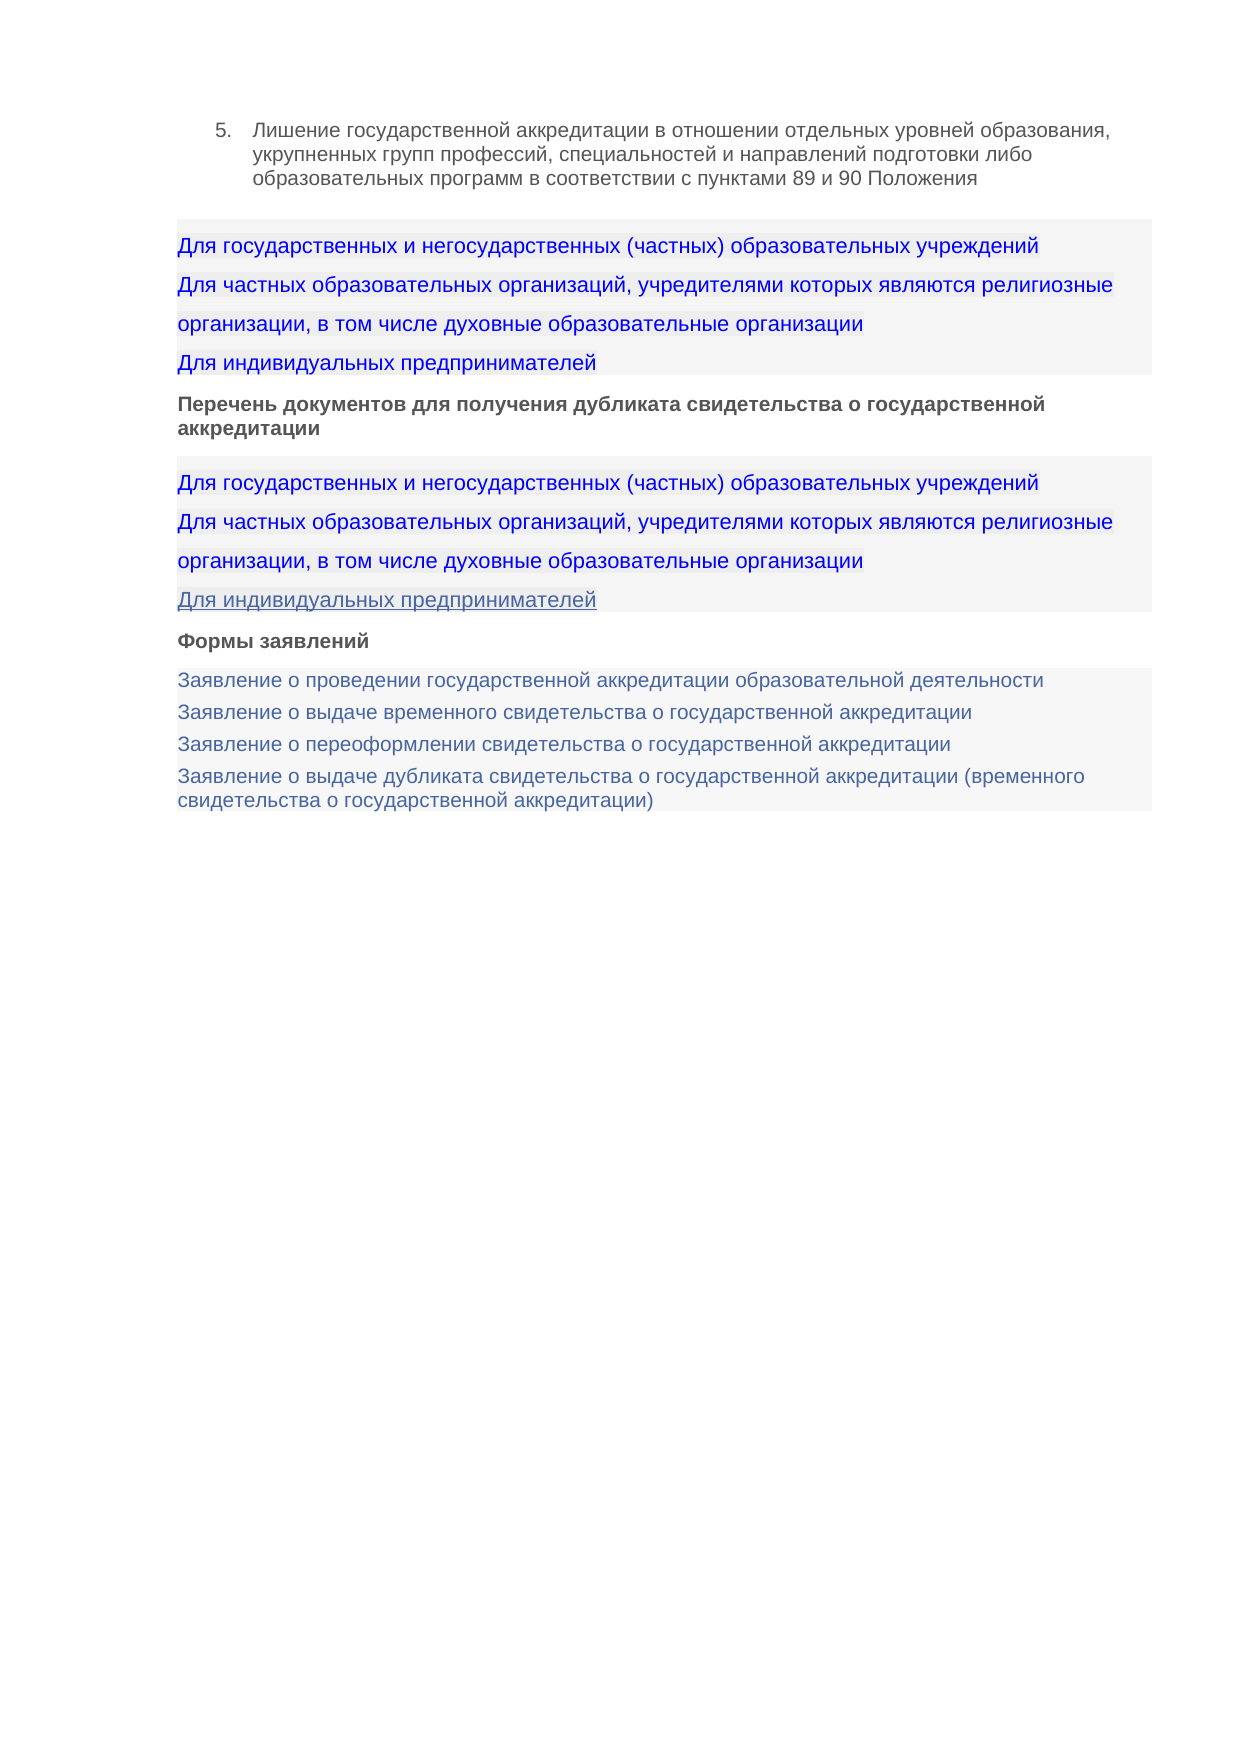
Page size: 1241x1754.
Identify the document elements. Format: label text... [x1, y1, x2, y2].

text Заявление о выдаче дубликата свидетельства о государственной аккредитации (временного свидетельства о государственной аккредитации) [177, 763, 1152, 811]
text Заявление о выдаче временного свидетельства о государственной аккредитации [177, 700, 1152, 724]
text Для индивидуальных предпринимателей [177, 573, 1152, 612]
text Заявление о проведении государственной аккредитации образовательной деятельности [177, 668, 1152, 692]
text Перечень документов для получения дубликата свидетельства о государственной аккредитации [177, 392, 1152, 440]
list Лишение государственной аккредитации в отношении отдельных уровней образования, укрупненных групп профессий, специальностей и направлений подготовки либо образовательных программ в соответствии с пунктами 89 и 90 Положения [215, 118, 1152, 190]
text Для государственных и негосударственных (частных) образовательных учреждений [177, 219, 1152, 258]
text Для индивидуальных предпринимателей [177, 336, 1152, 375]
text Заявление о переоформлении свидетельства о государственной аккредитации [177, 732, 1152, 756]
text Для частных образовательных организаций, учредителями которых являются религиозные организации, в том числе духовные образовательные организации [177, 258, 1152, 336]
text Формы заявлений [177, 628, 1152, 652]
text Для государственных и негосударственных (частных) образовательных учреждений [177, 456, 1152, 495]
text Для частных образовательных организаций, учредителями которых являются религиозные организации, в том числе духовные образовательные организации [177, 495, 1152, 573]
